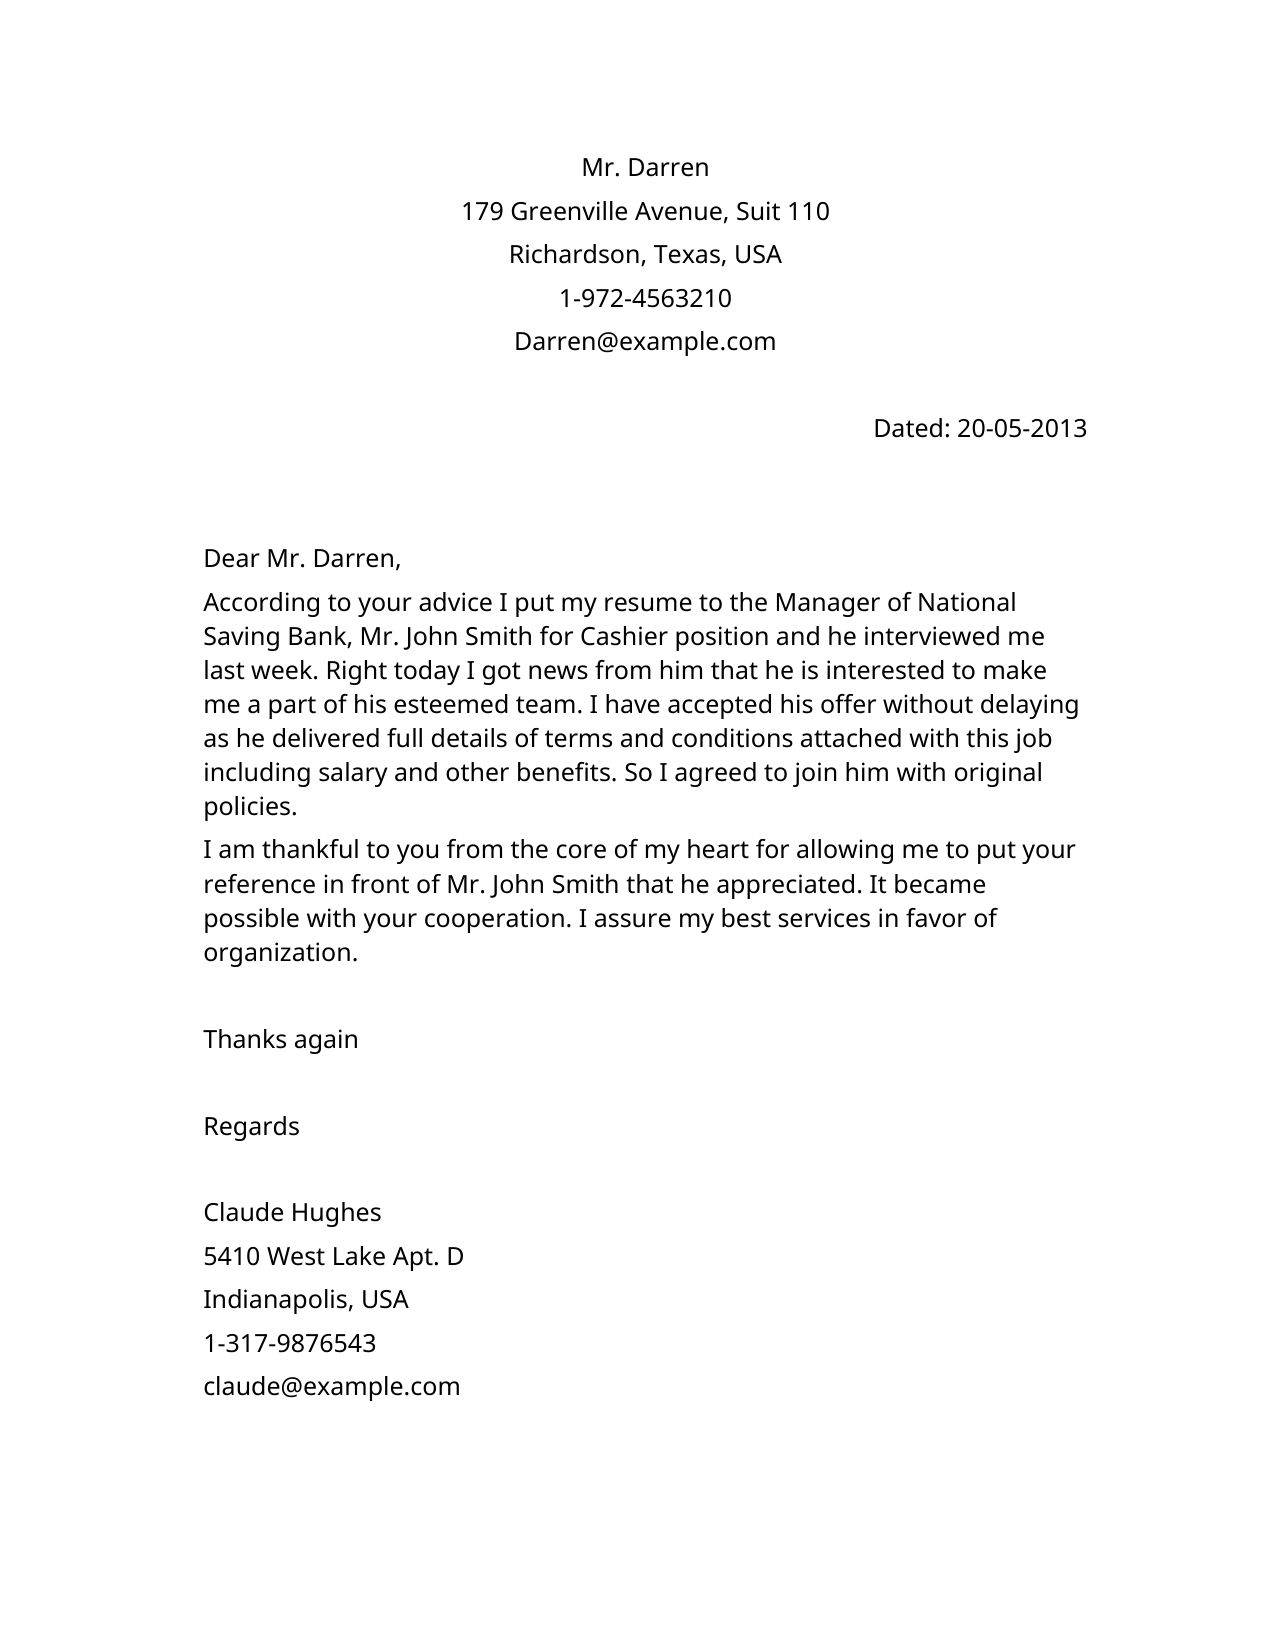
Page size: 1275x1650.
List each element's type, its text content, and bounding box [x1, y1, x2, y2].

text According to your advice I put my resume to the Manager of National Saving Bank, Mr. John Smith for Cashier position and he interviewed me last week. Right today I got news from him that he is interested to make me a part of his esteemed team. I have accepted his offer without delaying as he delivered full details of terms and conditions attached with this job including salary and other benefits. So I agreed to join him with original policies. [203, 584, 1087, 823]
text Mr. Darren [203, 150, 1087, 184]
text claude@example.com [203, 1369, 1087, 1403]
text Claude Hughes [203, 1195, 1087, 1229]
text Dated: 20-05-2013 [203, 411, 1087, 445]
text 5410 West Lake Apt. D [203, 1238, 1087, 1272]
text Dear Mr. Darren, [203, 541, 1087, 575]
text Darren@example.com [203, 324, 1087, 358]
text Richardson, Texas, USA [203, 237, 1087, 271]
text 179 Greenville Avenue, Suit 110 [203, 193, 1087, 227]
text Thanks again [203, 1021, 1087, 1055]
text I am thankful to you from the core of my heart for allowing me to put your reference in front of Mr. John Smith that he appreciated. It became possible with your cooperation. I assure my best services in favor of organization. [203, 832, 1087, 968]
text 1-317-9876543 [203, 1325, 1087, 1359]
text Indianapolis, USA [203, 1282, 1087, 1316]
text Regards [203, 1108, 1087, 1142]
text 1-972-4563210 [203, 280, 1087, 314]
